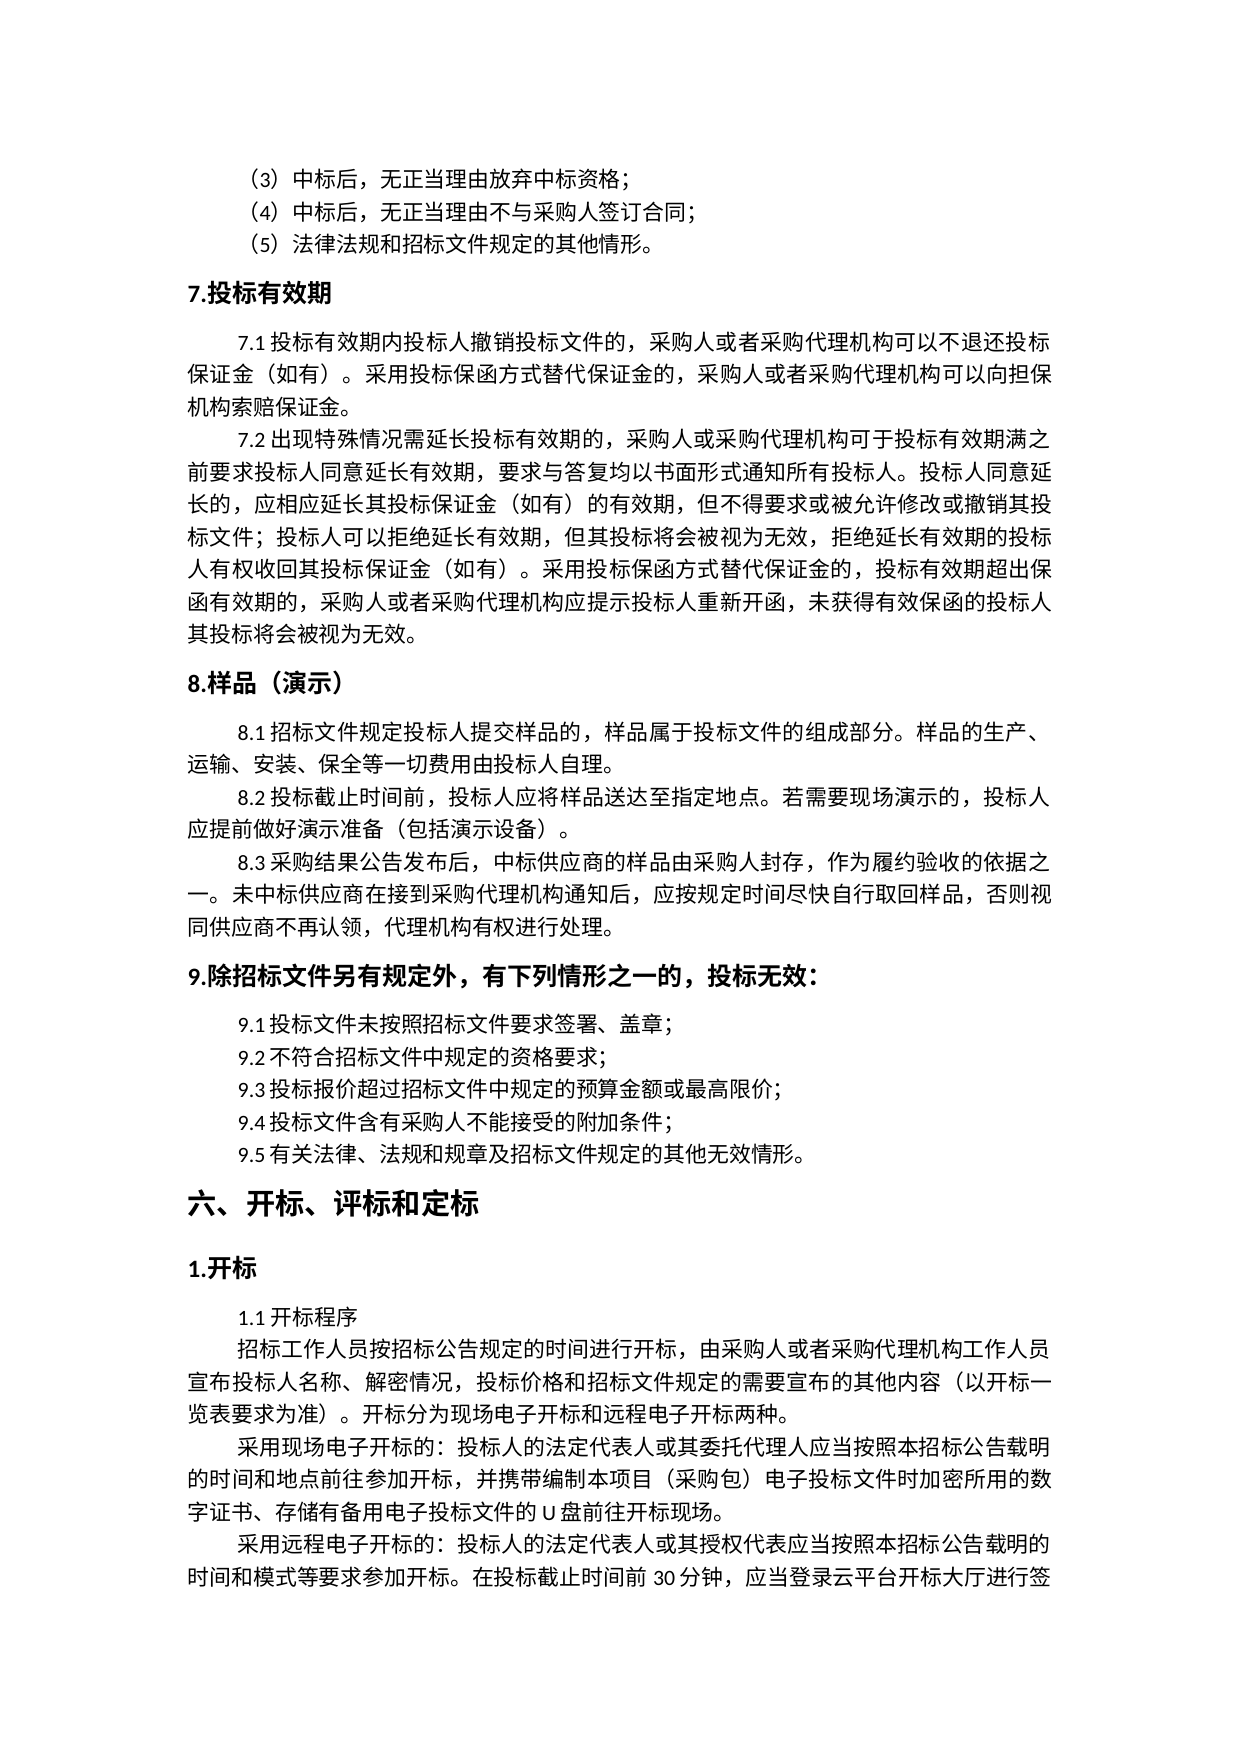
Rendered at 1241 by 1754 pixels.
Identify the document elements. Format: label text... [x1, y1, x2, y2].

text 8.样品（演示） [187, 649, 1053, 714]
text 招标工作人员按招标公告规定的时间进行开标，由采购人或者采购代理机构工作人员宣布投标人名称、解密情况，投标价格和招标文件规定的需要宣布的其他内容（以开标一览表要求为准）。开标分为现场电子开标和远程电子开标两种。 [187, 1332, 1053, 1429]
text 7.1投标有效期内投标人撤销投标文件的，采购人或者采购代理机构可以不退还投标保证金（如有）。采用投标保函方式替代保证金的，采购人或者采购代理机构可以向担保机构索赔保证金。 [187, 324, 1053, 422]
text 9.3投标报价超过招标文件中规定的预算金额或最高限价； [187, 1072, 1053, 1104]
text 1.1 开标程序 [187, 1299, 1053, 1332]
text 9.1投标文件未按照招标文件要求签署、盖章； [187, 1007, 1053, 1039]
text 9.除招标文件另有规定外，有下列情形之一的，投标无效： [187, 942, 1053, 1007]
text 1.开标 [187, 1234, 1053, 1299]
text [187, 1527, 1053, 1592]
text （5）法律法规和招标文件规定的其他情形。 [187, 227, 1053, 259]
text 7.投标有效期 [187, 259, 1053, 324]
text 8.1招标文件规定投标人提交样品的，样品属于投标文件的组成部分。样品的生产、运输、安装、保全等一切费用由投标人自理。 [187, 714, 1053, 779]
text 9.5有关法律、法规和规章及招标文件规定的其他无效情形。 [187, 1137, 1053, 1169]
text 7.2出现特殊情况需延长投标有效期的，采购人或采购代理机构可于投标有效期满之前要求投标人同意延长有效期，要求与答复均以书面形式通知所有投标人。投标人同意延长的，应相应延长其投标保证金（如有）的有效期，但不得要求或被允许修改或撤销其投标文件；投标人可以拒绝延长有效期，但其投标将会被视为无效，拒绝延长有效期的投标人有权收回其投标保证金（如有）。采用投标保函方式替代保证金的，投标有效期超出保函有效期的，采购人或者采购代理机构应提示投标人重新开函，未获得有效保函的投标人其投标将会被视为无效。 [187, 422, 1053, 649]
text 采用现场电子开标的：投标人的法定代表人或其委托代理人应当按照本招标公告载明的时间和地点前往参加开标，并携带编制本项目（采购包）电子投标文件时加密所用的数字证书、存储有备用电子投标文件的U盘前往开标现场。 [187, 1429, 1053, 1527]
text 8.2投标截止时间前，投标人应将样品送达至指定地点。若需要现场演示的，投标人应提前做好演示准备（包括演示设备）。 [187, 779, 1053, 844]
text 8.3采购结果公告发布后，中标供应商的样品由采购人封存，作为履约验收的依据之一。未中标供应商在接到采购代理机构通知后，应按规定时间尽快自行取回样品，否则视同供应商不再认领，代理机构有权进行处理。 [187, 844, 1053, 942]
text （3）中标后，无正当理由放弃中标资格； [187, 162, 1053, 194]
text 9.4投标文件含有采购人不能接受的附加条件； [187, 1104, 1053, 1137]
text 9.2不符合招标文件中规定的资格要求； [187, 1039, 1053, 1072]
text 六、开标、评标和定标 [187, 1169, 1053, 1234]
text （4）中标后，无正当理由不与采购人签订合同； [187, 194, 1053, 227]
